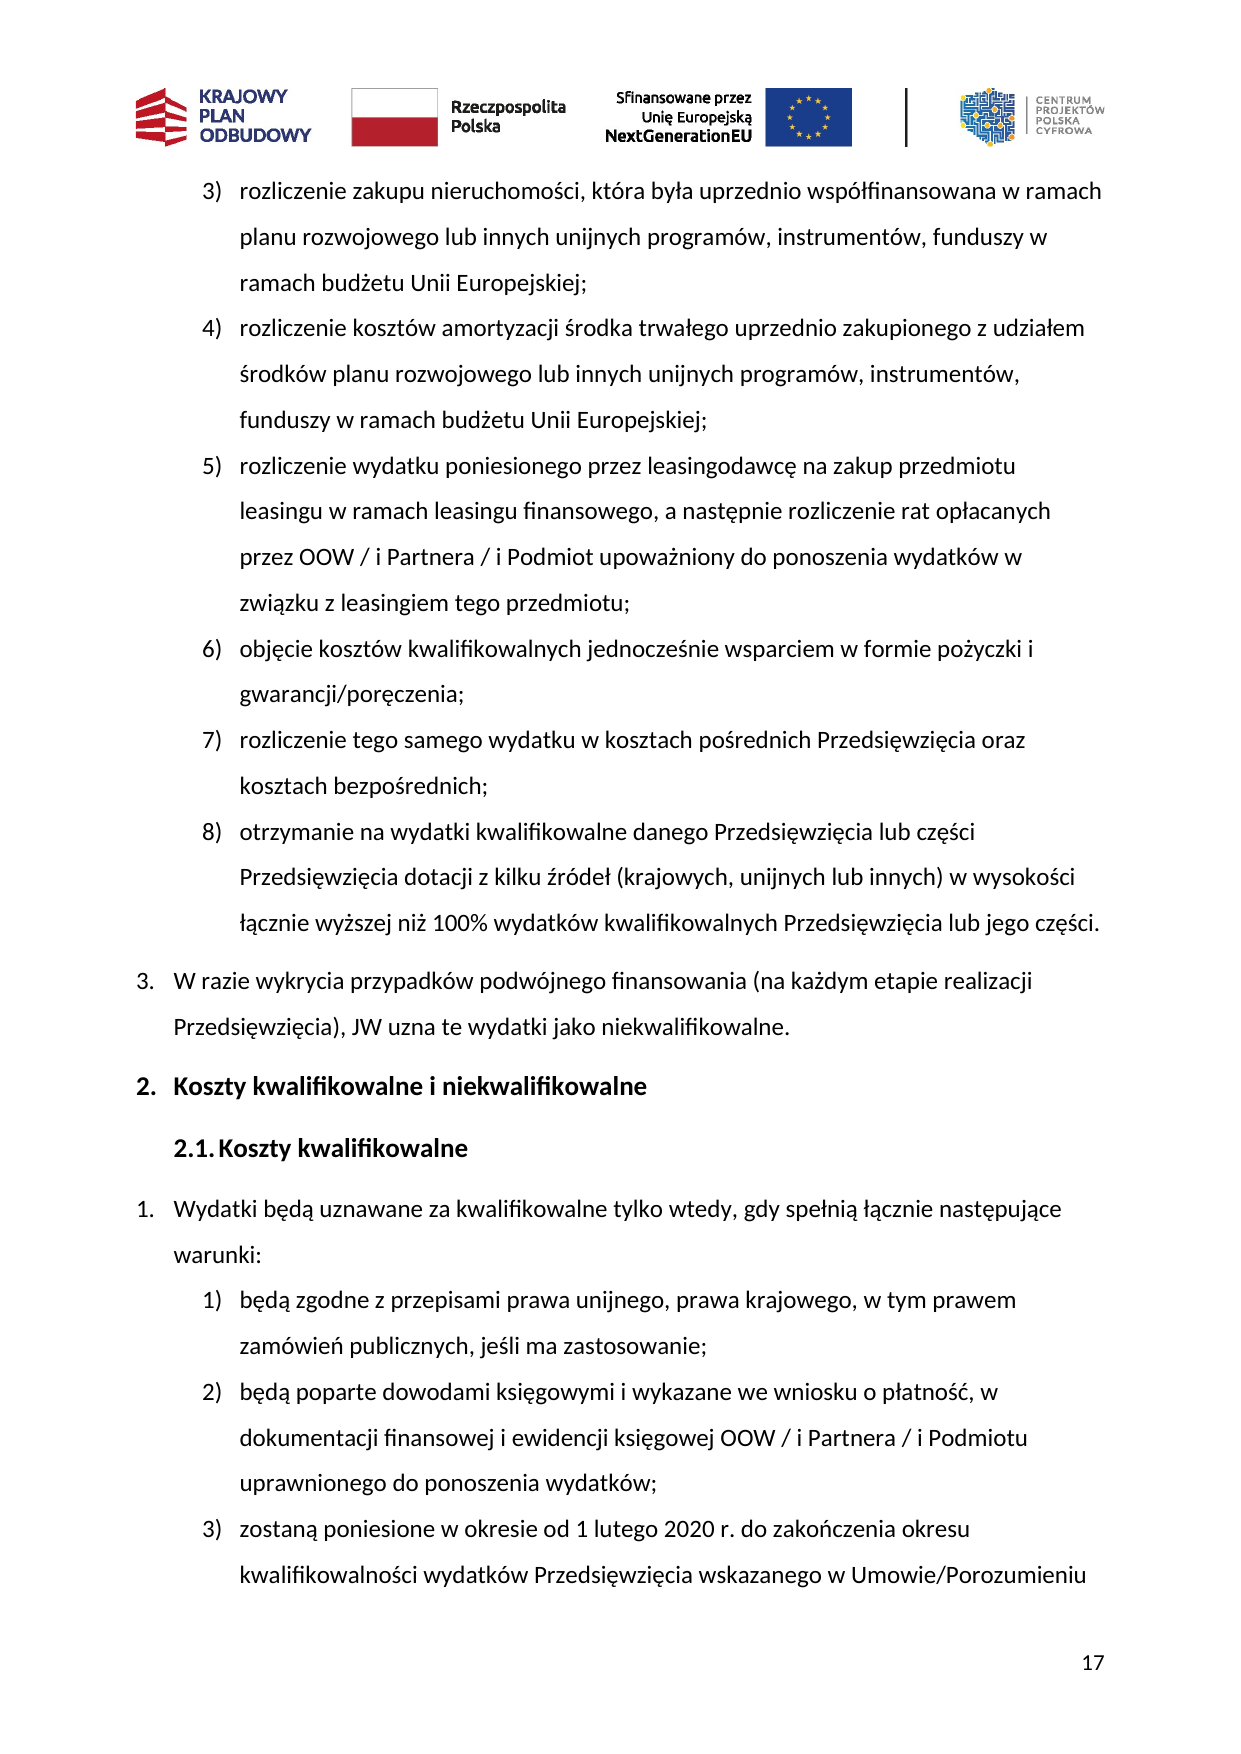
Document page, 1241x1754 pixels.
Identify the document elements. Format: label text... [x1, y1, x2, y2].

subtitle Koszty kwalifikowalne [173, 1131, 1104, 1164]
list będą poparte dowodami księgowymi i wykazane we wniosku o płatność, w dokumentacji finansowej i ewidencji księgowej OOW / i Partnera / i Podmiotu uprawnionego do ponoszenia wydatków; [202, 1376, 1104, 1498]
list otrzymanie na wydatki kwalifikowalne danego Przedsięwzięcia lub części Przedsięwzięcia dotacji z kilku źródeł (krajowych, unijnych lub innych) w wysokości łącznie wyższej niż 100% wydatków kwalifikowalnych Przedsięwzięcia lub jego części. [202, 816, 1104, 938]
picture [135, 88, 1105, 147]
subtitle Koszty kwalifikowalne i niekwalifikowalne [136, 1069, 1104, 1102]
list W razie wykrycia przypadków podwójnego finansowania (na każdym etapie realizacji Przedsięwzięcia), JW uzna te wydatki jako niekwalifikowalne. [136, 965, 1104, 1042]
list Wydatki będą uznawane za kwalifikowalne tylko wtedy, gdy spełnią łącznie następujące warunki: [136, 1193, 1104, 1269]
list rozliczenie zakupu nieruchomości, która była uprzednio współfinansowana w ramach planu rozwojowego lub innych unijnych programów, instrumentów, funduszy w ramach budżetu Unii Europejskiej; [202, 175, 1104, 297]
list rozliczenie wydatku poniesionego przez leasingodawcę na zakup przedmiotu leasingu w ramach leasingu finansowego, a następnie rozliczenie rat opłacanych przez OOW / i Partnera / i Podmiot upoważniony do ponoszenia wydatków w związku z leasingiem tego przedmiotu; [202, 450, 1104, 617]
list rozliczenie kosztów amortyzacji środka trwałego uprzednio zakupionego z udziałem środków planu rozwojowego lub innych unijnych programów, instrumentów, funduszy w ramach budżetu Unii Europejskiej; [202, 313, 1104, 434]
list rozliczenie tego samego wydatku w kosztach pośrednich Przedsięwzięcia oraz kosztach bezpośrednich; [202, 724, 1104, 800]
list objęcie kosztów kwalifikowalnych jednocześnie wsparciem w formie pożyczki i gwarancji/poręczenia; [202, 633, 1104, 709]
list będą zgodne z przepisami prawa unijnego, prawa krajowego, w tym prawem zamówień publicznych, jeśli ma zastosowanie; [202, 1285, 1104, 1361]
